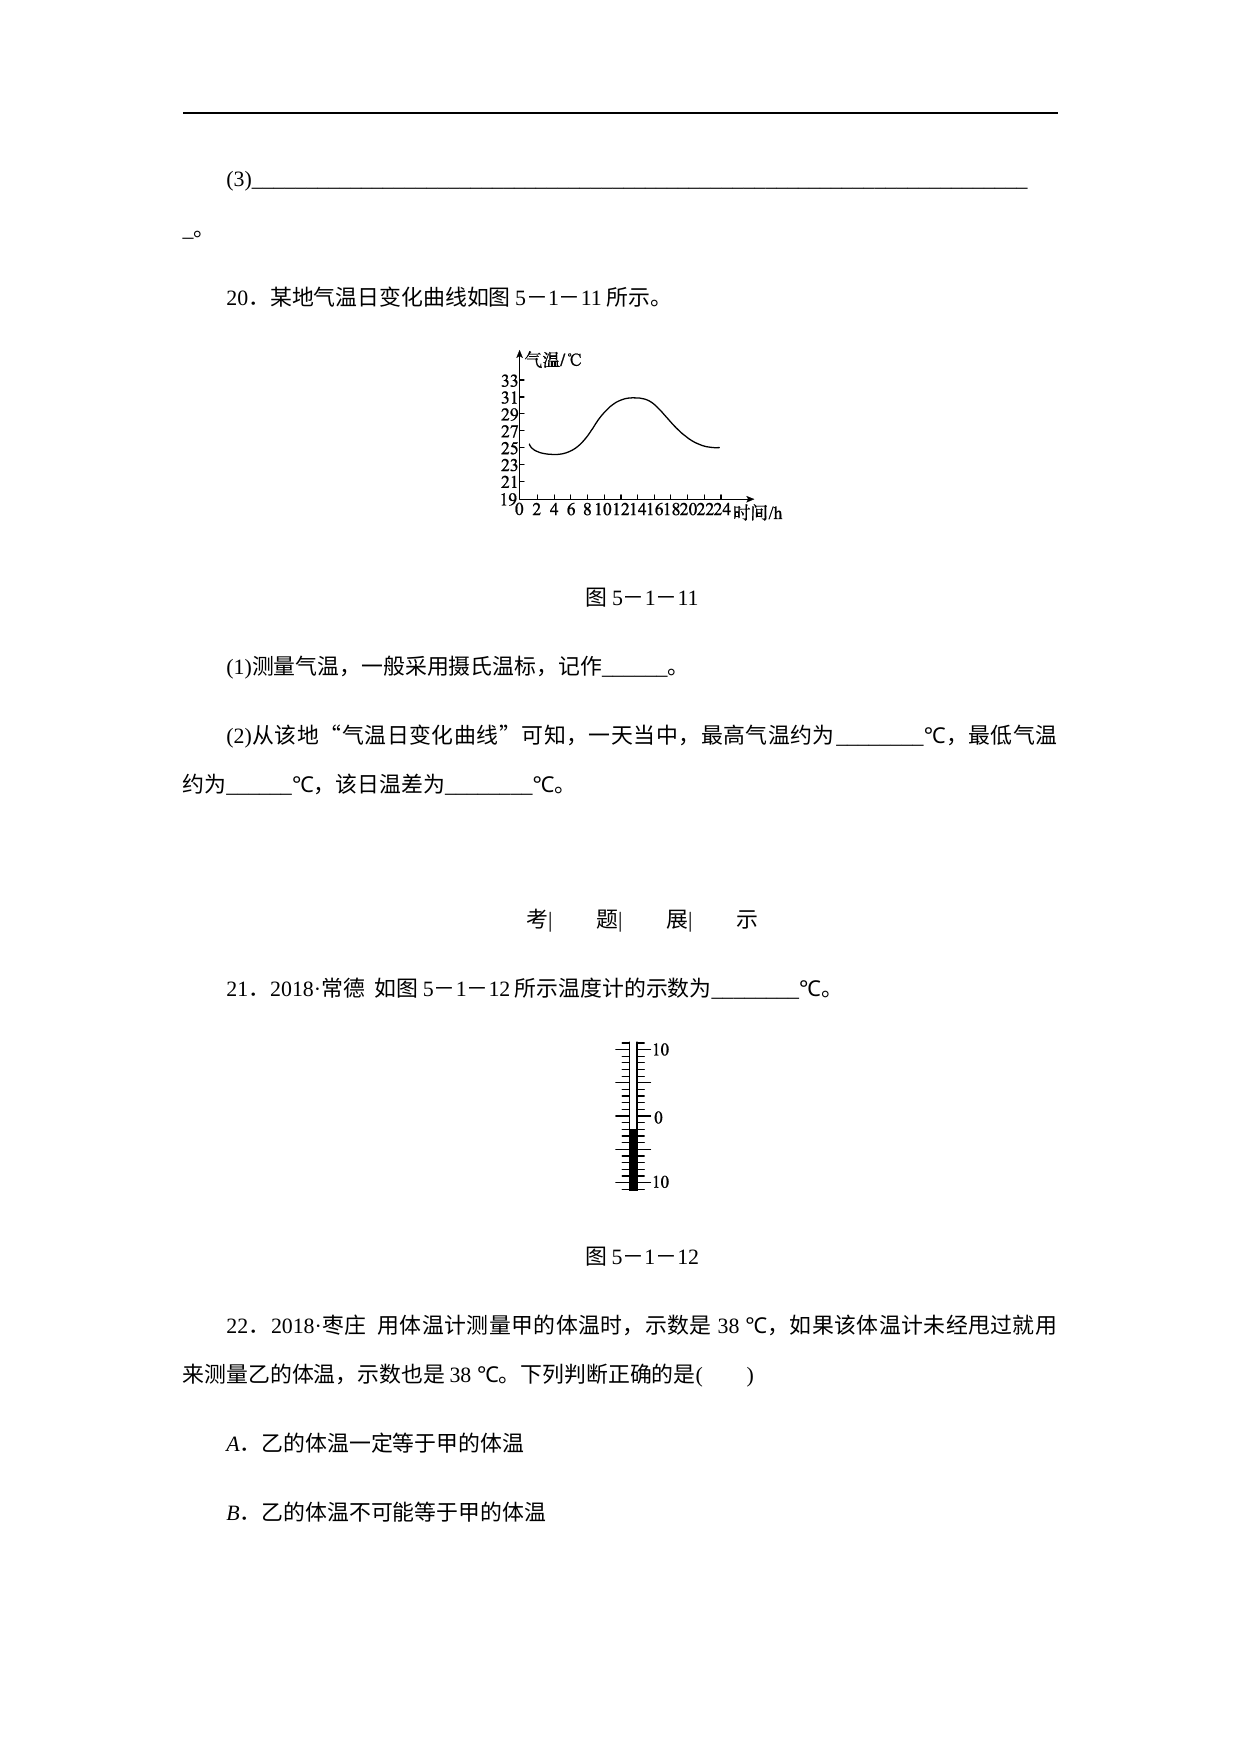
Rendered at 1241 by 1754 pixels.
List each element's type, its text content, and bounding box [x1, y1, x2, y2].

text 图5－1－11 [182, 580, 1058, 612]
text 20．某地气温日变化曲线如图5－1－11所示。 [182, 280, 1058, 312]
text (1)测量气温，一般采用摄氏温标，记作______。 [182, 649, 1058, 681]
text (3)________________________________________________________________________。 [182, 162, 1058, 243]
text (2)从该地“气温日变化曲线”可知，一天当中，最高气温约为________℃，最低气温约为______℃，该日温差为________℃。 [182, 718, 1058, 799]
text 考| 题| 展| 示 [182, 902, 1058, 934]
text 22．2018·枣庄 用体温计测量甲的体温时，示数是38 ℃，如果该体温计未经甩过就用来测量乙的体温，示数也是38 ℃。下列判断正确的是( ) [182, 1308, 1058, 1389]
text 21．2018·常德 如图5－1－12所示温度计的示数为________℃。 [182, 971, 1058, 1004]
text A．乙的体温一定等于甲的体温 [182, 1426, 1058, 1458]
text 图5－1－12 [182, 1238, 1058, 1271]
text B．乙的体温不可能等于甲的体温 [182, 1495, 1058, 1527]
